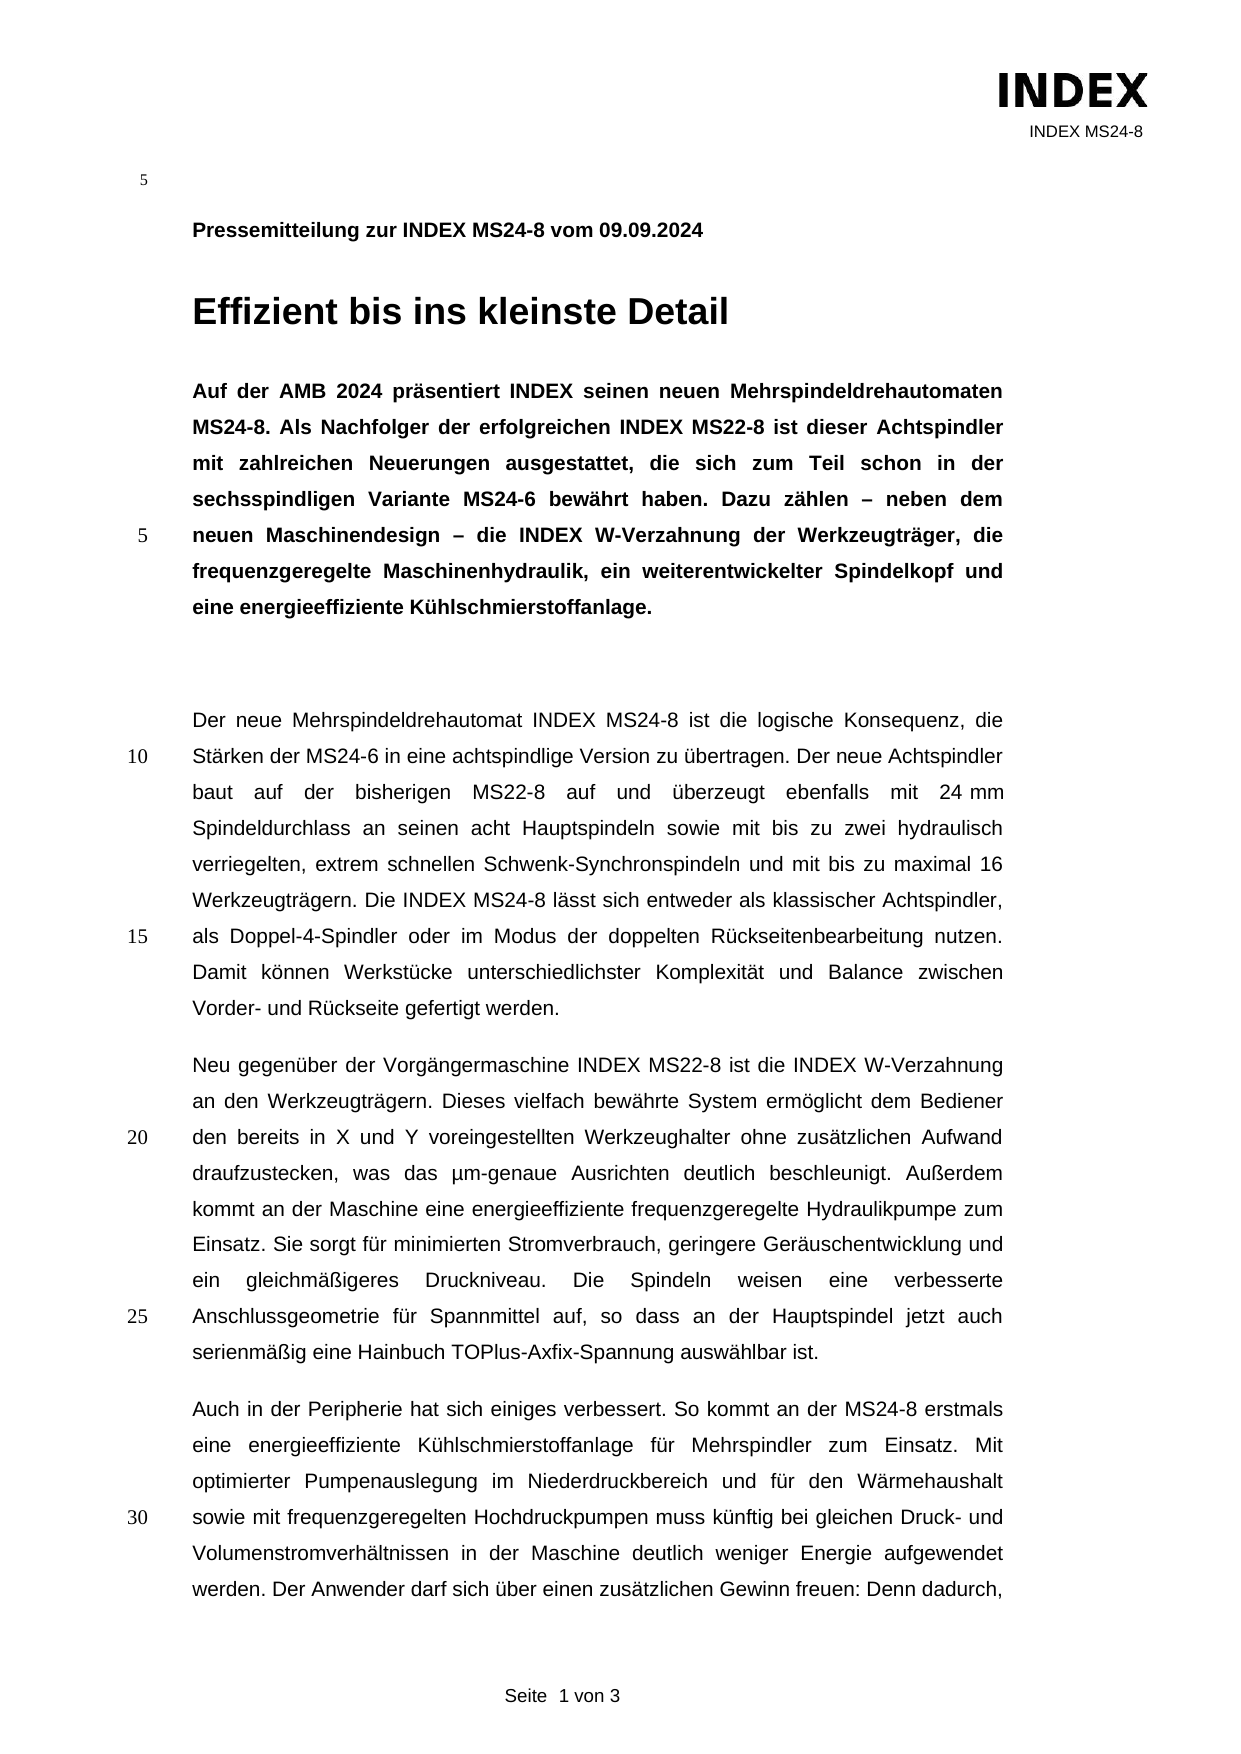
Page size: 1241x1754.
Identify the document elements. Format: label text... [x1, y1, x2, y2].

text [192, 1397, 1004, 1601]
text Neu gegenüber der Vorgängermaschine INDEX MS22-8 ist die INDEX W-Verzahnung an den Werkzeugträgern. Dieses vielfach bewährte System ermöglicht dem Bediener den bereits in X und Y voreingestellten Werkzeughalter ohne zusätzlichen Aufwand draufzustecken, was das µm-genaue Ausrichten deutlich beschleunigt. Außerdem kommt an der Maschine eine energieeffiziente frequenzgeregelte Hydraulikpumpe zum Einsatz. Sie sorgt für minimierten Stromverbrauch, geringere Geräuschentwicklung und ein gleichmäßigeres Druckniveau. Die Spindeln weisen eine verbesserte Anschlussgeometrie für Spannmittel auf, so dass an der Hauptspindel jetzt auch serienmäßig eine Hainbuch TOPlus-Axfix-Spannung auswählbar ist. [192, 1053, 1004, 1364]
picture [999, 73, 1148, 107]
text Der neue Mehrspindeldrehautomat INDEX MS24-8 ist die logische Konsequenz, die Stärken der MS24-6 in eine achtspindlige Version zu übertragen. Der neue Achtspindler baut auf der bisherigen MS22-8 auf und überzeugt ebenfalls mit 24 mm Spindeldurchlass an seinen acht Hauptspindeln sowie mit bis zu zwei hydraulisch verriegelten, extrem schnellen Schwenk-Synchronspindeln und mit bis zu maximal 16 Werkzeugträgern. Die INDEX MS24-8 lässt sich entweder als klassischer Achtspindler, als Doppel-4-Spindler oder im Modus der doppelten Rückseitenbearbeitung nutzen. Damit können Werkstücke unterschiedlichster Komplexität und Balance zwischen Vorder- und Rückseite gefertigt werden. [192, 708, 1004, 1020]
text Pressemitteilung zur INDEX MS24-8 vom 09.09.2024 [192, 218, 828, 242]
text Auf der AMB 2024 präsentiert INDEX seinen neuen Mehrspindeldrehautomaten MS24-8. Als Nachfolger der erfolgreichen INDEX MS22-8 ist dieser Achtspindler mit zahlreichen Neuerungen ausgestattet, die sich zum Teil schon in der sechsspindligen Variante MS24-6 bewährt haben. Dazu zählen – neben dem neuen Maschinendesign – die INDEX W-Verzahnung der Werkzeugträger, die frequenzgeregelte Maschinenhydraulik, ein weiterentwickelter Spindelkopf und eine energieeffiziente Kühlschmierstoffanlage. [192, 379, 1004, 619]
text Effizient bis ins kleinste Detail [192, 289, 930, 333]
